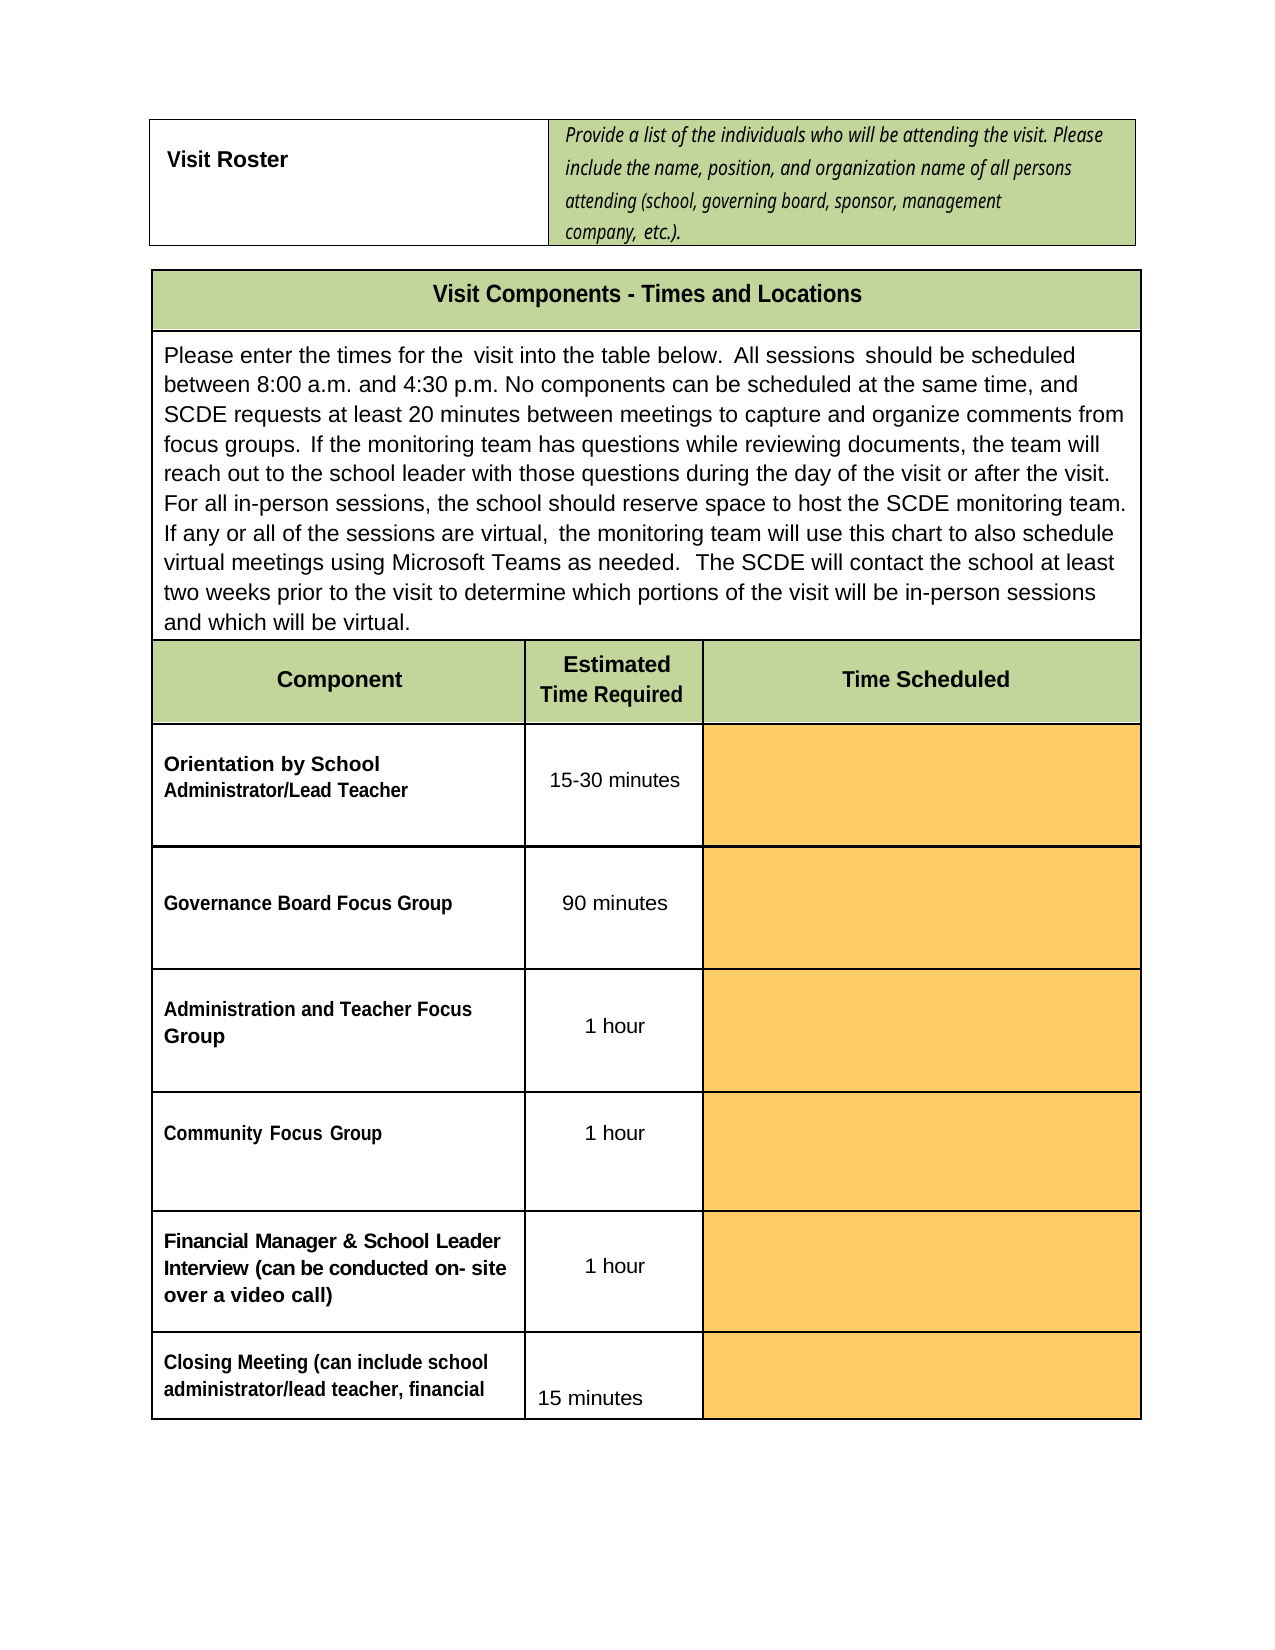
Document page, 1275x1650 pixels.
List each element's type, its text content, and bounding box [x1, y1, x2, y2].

table_cell [704, 1212, 1140, 1331]
table_cell 1 hour [526, 970, 702, 1091]
table_cell Estimated Time Required [526, 641, 702, 722]
table_cell [704, 725, 1140, 845]
table_header Provide a list of the individuals who will be attending the visit. Please include the name, position, and organization name of all persons attending (school, governing board, sponsor, management company, etc.). [549, 120, 1135, 245]
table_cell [153, 1333, 524, 1418]
table_cell Governance Board Focus Group [153, 848, 524, 968]
table_cell [704, 1333, 1140, 1418]
table_cell [704, 848, 1140, 968]
table_cell Financial Manager & School Leader Interview (can be conducted on- site over a video call) [153, 1212, 524, 1331]
table_cell Community Focus Group [153, 1093, 524, 1210]
table_cell Please enter the times for the visit into the table below. All sessions should be scheduled between 8:00 a.m. and 4:30 p.m. No components can be scheduled at the same time, and SCDE requests at least 20 minutes between meetings to capture and organize comments from focus groups. If the monitoring team has questions while reviewing documents, the team will reach out to the school leader with those questions during the day of the visit or after the visit. For all in-person sessions, the school should reserve space to host the SCDE monitoring team. If any or all of the sessions are virtual, the monitoring team will use this chart to also schedule virtual meetings using Microsoft Teams as needed. The SCDE will contact the school at least two weeks prior to the visit to determine which portions of the visit will be in-person sessions and which will be virtual. [153, 332, 1140, 638]
table_cell 1 hour [526, 1212, 702, 1331]
table_cell Administration and Teacher Focus Group [153, 970, 524, 1091]
table_cell 90 minutes [526, 848, 702, 968]
table_cell Orientation by School Administrator/Lead Teacher [153, 725, 524, 845]
table_cell [704, 1093, 1140, 1210]
table_header Visit Components - Times and Locations [153, 271, 1140, 329]
table_header Visit Roster [150, 120, 548, 245]
table_cell 1 hour [526, 1093, 702, 1210]
table_cell 15-30 minutes [526, 725, 702, 845]
table_cell Component [153, 641, 524, 722]
table_cell Time Scheduled [704, 641, 1140, 722]
table_cell [704, 970, 1140, 1091]
table_cell 15 minutes [526, 1333, 702, 1418]
